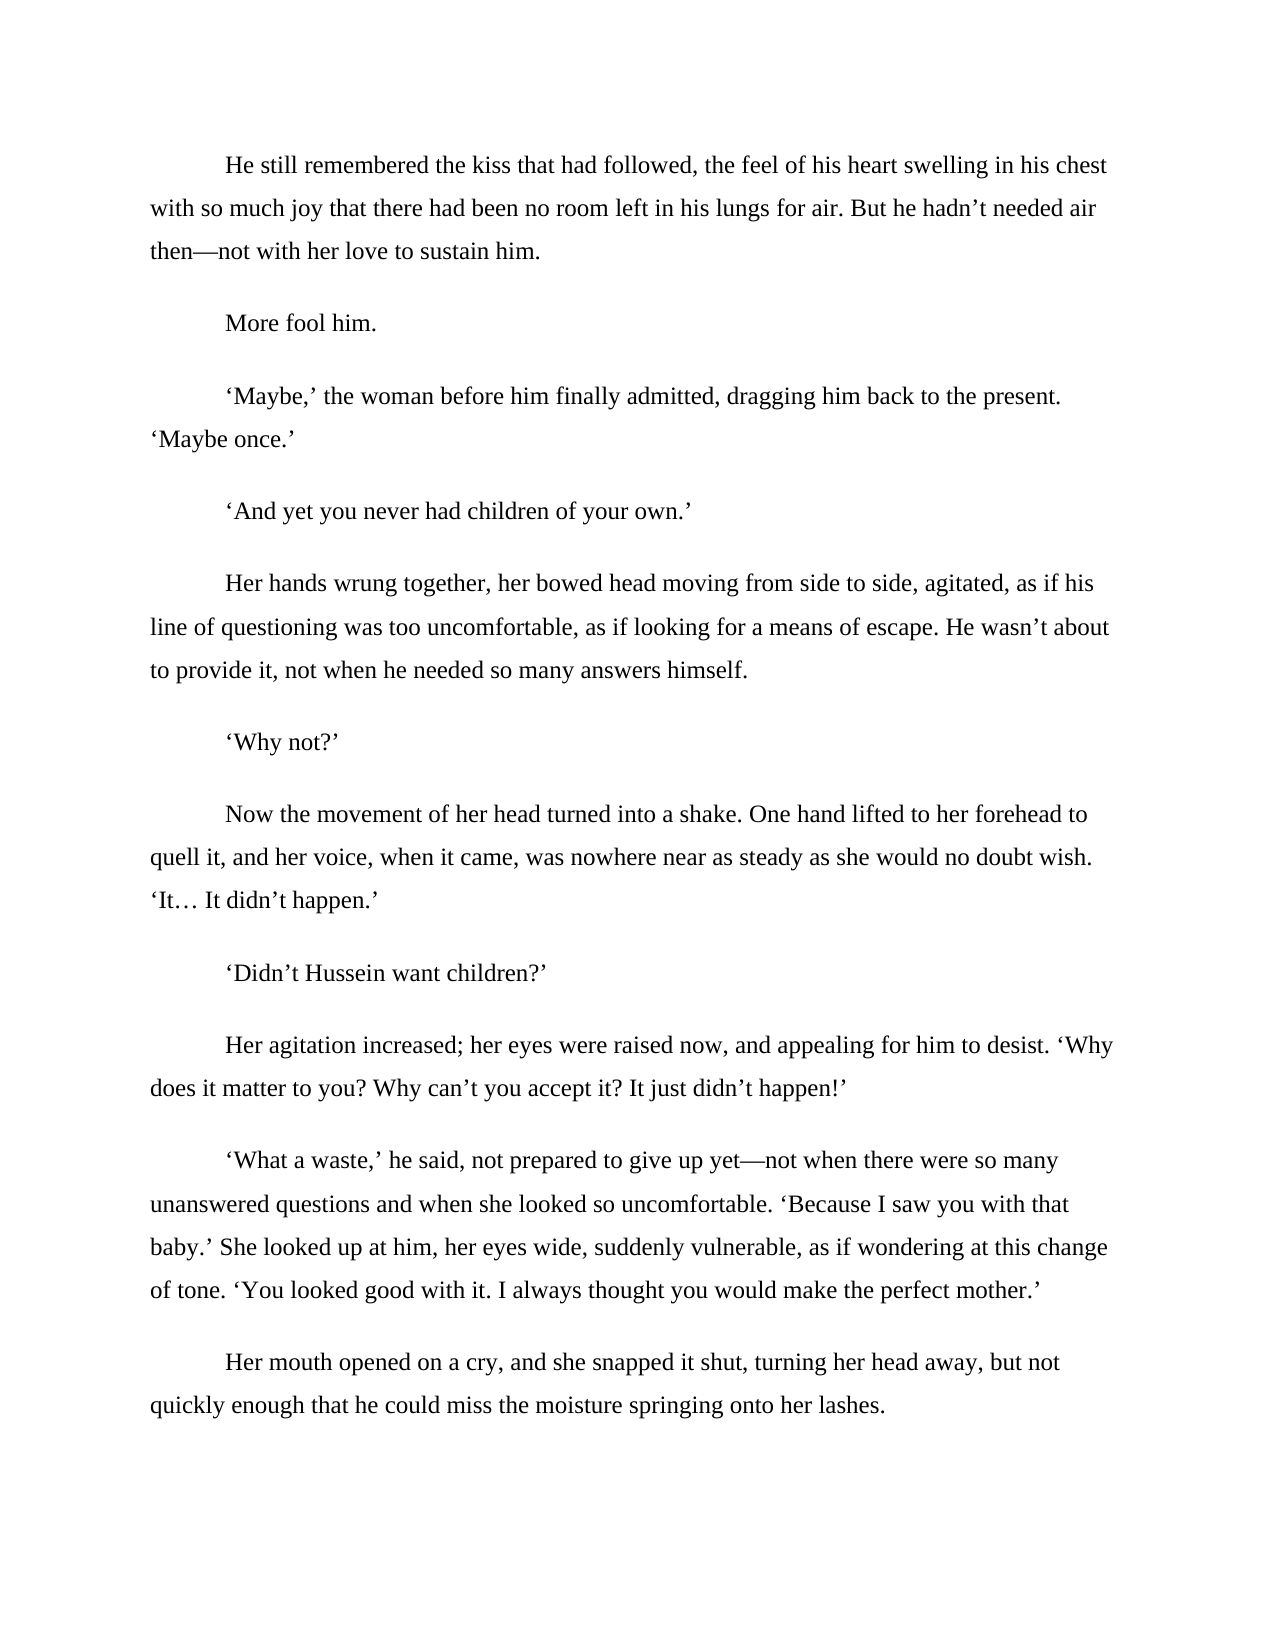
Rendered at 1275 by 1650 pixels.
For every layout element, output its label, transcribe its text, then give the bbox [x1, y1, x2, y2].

text Her agitation increased; her eyes were raised now, and appealing for him to desist. ‘Why does it matter to you? Why can’t you accept it? It just didn’t happen!’ [150, 1030, 1125, 1102]
text ‘Why not?’ [150, 727, 1125, 756]
text ‘Didn’t Hussein want children?’ [150, 958, 1125, 987]
text More fool him. [150, 308, 1125, 337]
text ‘Maybe,’ the woman before him finally admitted, dragging him back to the present. ‘Maybe once.’ [150, 381, 1125, 453]
text ‘What a waste,’ he said, not prepared to give up yet—not when there were so many unanswered questions and when she looked so uncomfortable. ‘Because I saw you with that baby.’ She looked up at him, her eyes wide, suddenly vulnerable, as if wondering at this change of tone. ‘You looked good with it. I always thought you would make the perfect mother.’ [150, 1146, 1125, 1304]
text Her mouth opened on a cry, and she snapped it shut, turning her head away, but not quickly enough that he could miss the moisture springing onto her lashes. [150, 1347, 1125, 1419]
text He still remembered the kiss that had followed, the feel of his heart swelling in his chest with so much joy that there had been no room left in his lungs for air. But he hadn’t needed air then—not with her love to sustain him. [150, 150, 1125, 265]
text ‘And yet you never had children of your own.’ [150, 496, 1125, 525]
text Her hands wrung together, her bowed head moving from side to side, agitated, as if his line of questioning was too uncomfortable, as if looking for a means of escape. He wasn’t about to provide it, not when he needed so many answers himself. [150, 568, 1125, 683]
text Now the movement of her head turned into a shake. One hand lifted to her forehead to quell it, and her voice, when it came, was nowhere near as steady as she would no doubt wish. ‘It… It didn’t happen.’ [150, 799, 1125, 914]
